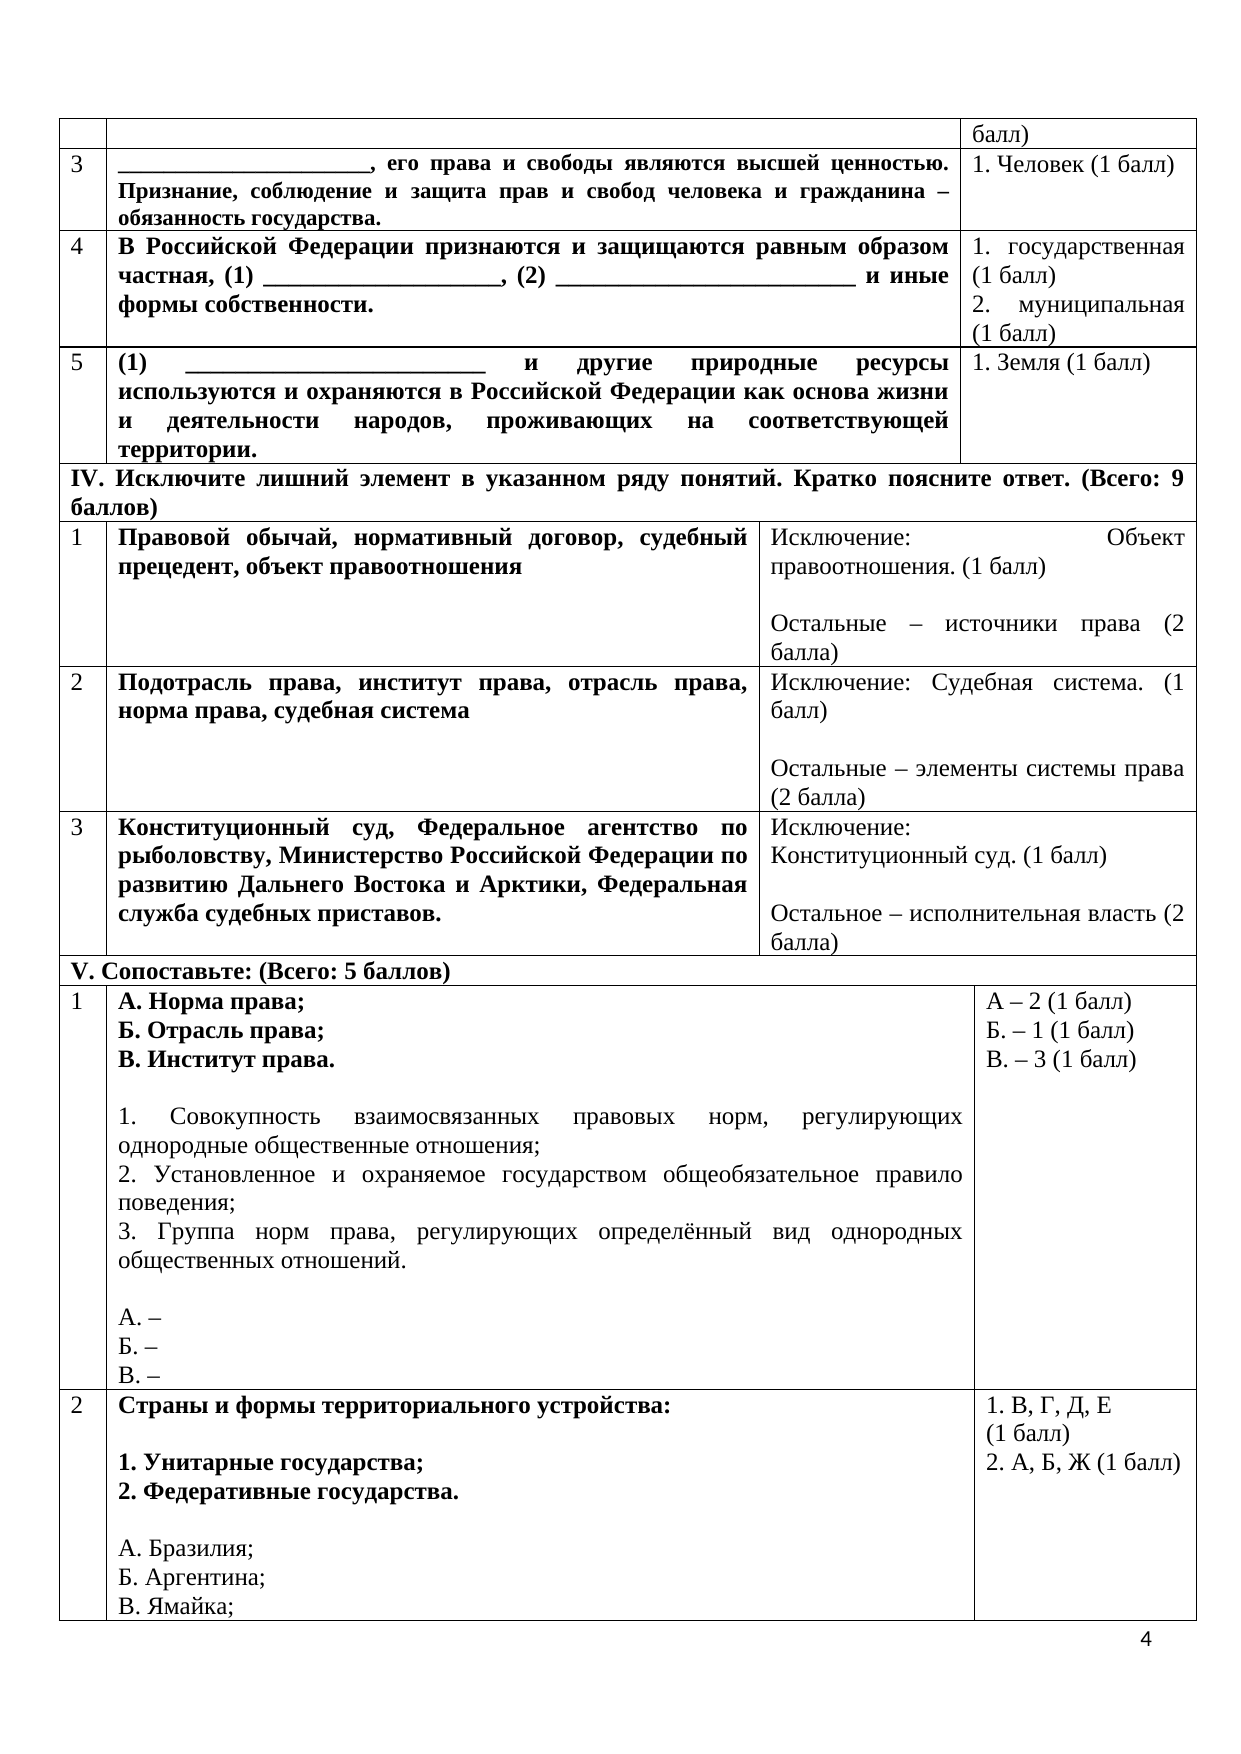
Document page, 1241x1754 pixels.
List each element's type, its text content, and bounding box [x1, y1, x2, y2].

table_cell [107, 1390, 974, 1620]
table_cell 1. Человек (1 балл) [961, 149, 1196, 230]
table_cell V. Сопоставьте: (Всего: 5 баллов) [60, 956, 1196, 985]
table_cell А – 2 (1 балл) Б. – 1 (1 балл) В. – 3 (1 балл) [975, 986, 1196, 1389]
table_cell IV. Исключите лишний элемент в указанном ряду понятий. Кратко поясните ответ. (Всего: 9 баллов) [60, 464, 1196, 521]
table_cell 2 [60, 119, 106, 148]
table_cell ______________________, его права и свободы являются высшей ценностью. Признание, соблюдение и защита прав и свобод человека и гражданина – обязанность государства. [107, 149, 960, 230]
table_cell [975, 1390, 1196, 1620]
table_cell 3 [60, 149, 106, 230]
table_cell Конституционный суд, Федеральное агентство по рыболовству, Министерство Российской Федерации по развитию Дальнего Востока и Арктики, Федеральная служба судебных приставов. [107, 812, 759, 955]
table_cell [107, 119, 960, 148]
table_cell (1) ________________________ и другие природные ресурсы используются и охраняются в Российской Федерации как основа жизни и деятельности народов, проживающих на соответствующей территории. [107, 348, 960, 462]
table_cell 4 [60, 231, 106, 346]
table_cell 5 [60, 348, 106, 462]
table_cell 2 [60, 667, 106, 811]
table_cell Подотрасль права, институт права, отрасль права, норма права, судебная система [107, 667, 759, 811]
table_cell 1. Земля (1 балл) [961, 348, 1196, 462]
table_cell Правовой обычай, нормативный договор, судебный прецедент, объект правоотношения [107, 522, 759, 666]
table_cell 1 [60, 522, 106, 666]
table_cell 1. государственная (1 балл) 2. муниципальная (1 балл) [961, 231, 1196, 346]
table_cell Исключение: Объект правоотношения. (1 балл) Остальные – источники права (2 балла) [760, 522, 1196, 666]
table_cell В Российской Федерации признаются и защищаются равным образом частная, (1) ___________________, (2) ________________________ и иные формы собственности. [107, 231, 960, 346]
table_cell А. Норма права; Б. Отрасль права; В. Институт права. 1. Совокупность взаимосвязанных правовых норм, регулирующих однородные общественные отношения; 2. Установленное и охраняемое государством общеобязательное правило поведения; 3. Группа норм права, регулирующих определённый вид однородных общественных отношений. А. – Б. – В. – [107, 986, 974, 1389]
table_cell 1 [60, 986, 106, 1389]
table_cell Исключение: Конституционный суд. (1 балл) Остальное – исполнительная власть (2 балла) [760, 812, 1196, 955]
table_cell Исключение: Судебная система. (1 балл) Остальные – элементы системы права (2 балла) [760, 667, 1196, 811]
table_cell 2 [60, 1390, 106, 1620]
table_cell 3 [60, 812, 106, 955]
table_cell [961, 119, 1196, 148]
